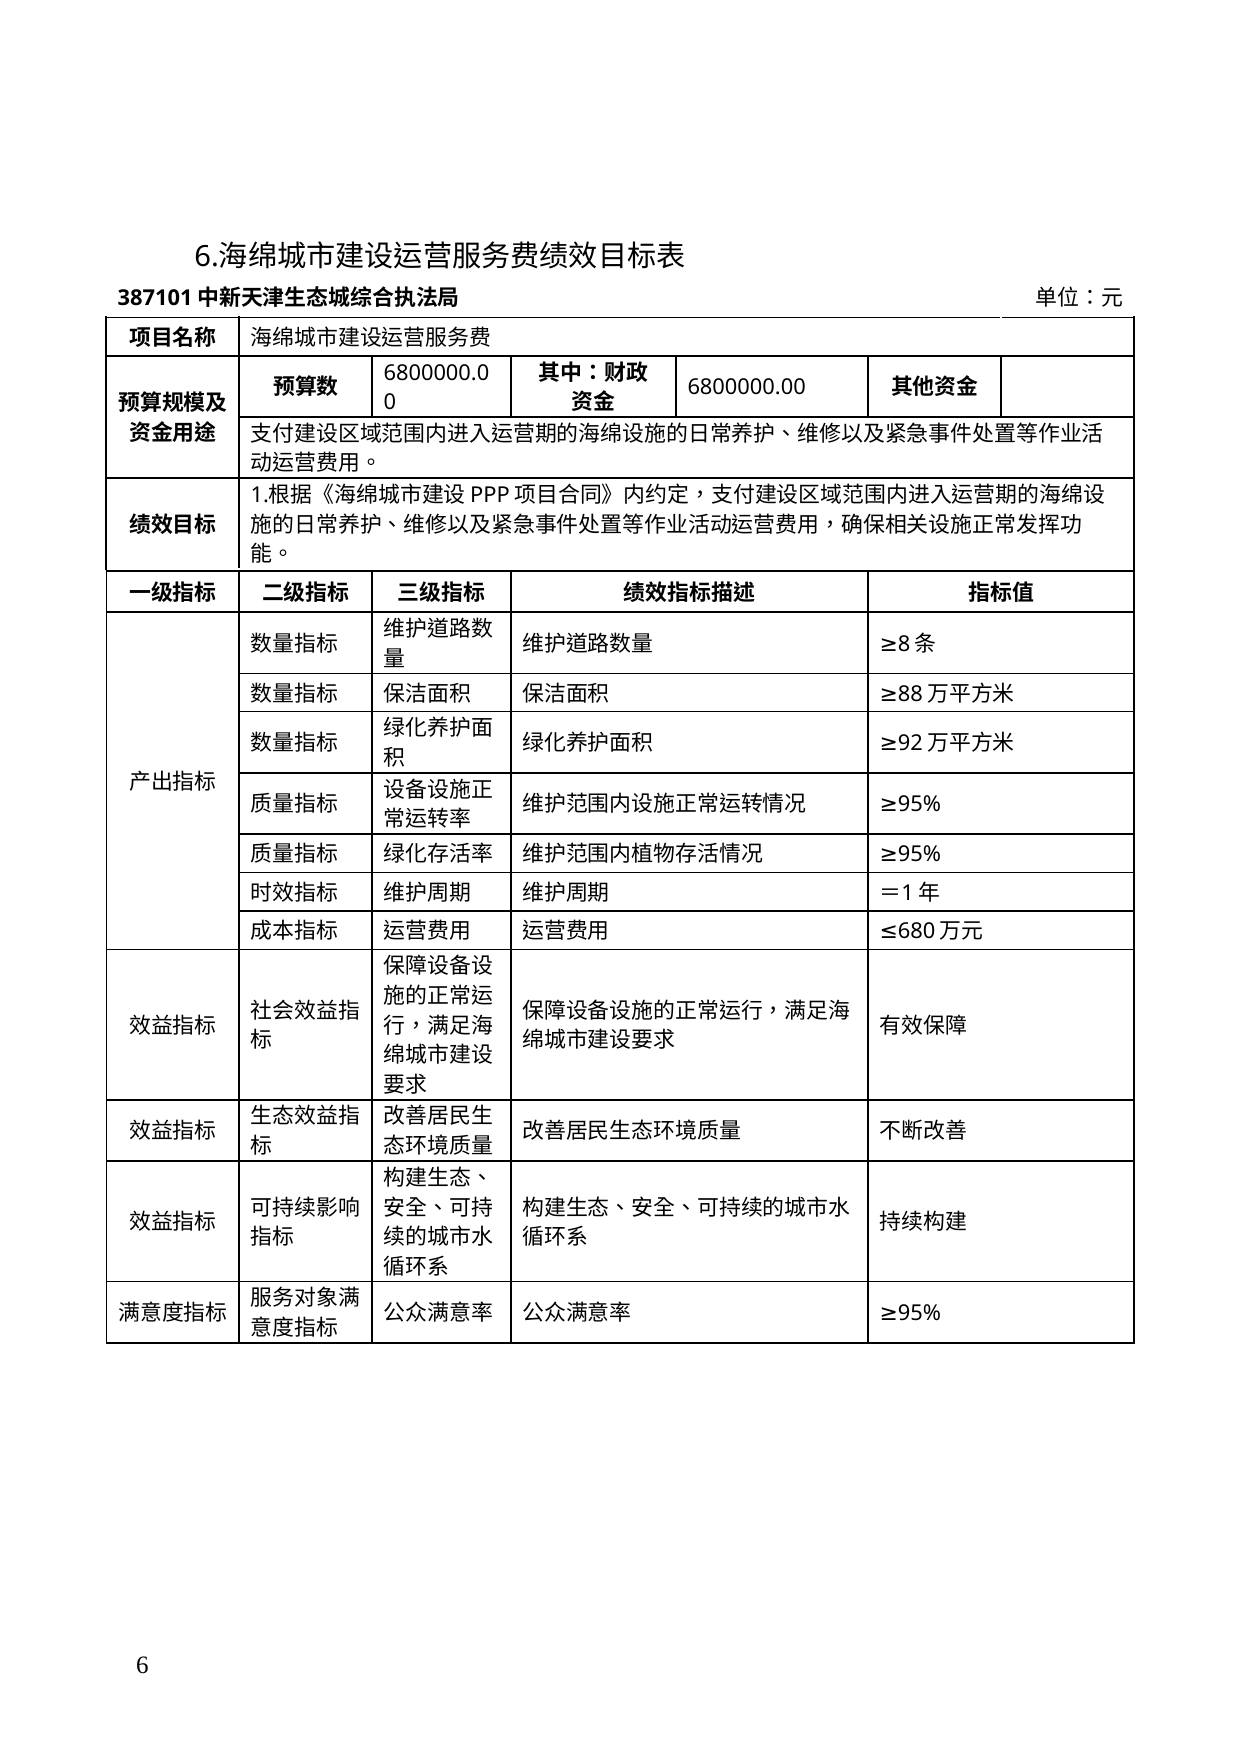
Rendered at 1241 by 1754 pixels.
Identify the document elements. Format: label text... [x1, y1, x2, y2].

table_cell 生态效益指标 [240, 1101, 371, 1160]
table_cell 保障设备设施的正常运行，满足海绵城市建设要求 [512, 950, 867, 1099]
table_header 387101中新天津生态城综合执法局 [107, 277, 1000, 316]
table_cell ＝1年 [869, 873, 1133, 910]
table_cell 绿化养护面积 [373, 712, 510, 772]
table_cell [1002, 357, 1133, 416]
table_cell ≥88万平方米 [869, 674, 1133, 711]
table_cell 成本指标 [240, 912, 371, 948]
table_cell 运营费用 [373, 912, 510, 948]
table_header 三级指标 [373, 572, 510, 611]
table_cell 持续构建 [869, 1162, 1133, 1281]
table_cell 有效保障 [869, 950, 1133, 1099]
table_cell 公众满意率 [512, 1282, 867, 1342]
table_cell 6800000.00 [373, 357, 510, 416]
table_cell ≥92万平方米 [869, 712, 1133, 772]
table_cell 维护周期 [373, 873, 510, 910]
table_cell 效益指标 [107, 1162, 238, 1281]
table_cell 预算数 [240, 357, 371, 416]
table_header 绩效指标描述 [512, 572, 867, 611]
table_cell 预算规模及资金用途 [107, 357, 238, 477]
table_cell 服务对象满意度指标 [240, 1282, 371, 1342]
table_cell 社会效益指标 [240, 950, 371, 1099]
table_cell ≤680万元 [869, 912, 1133, 948]
table_cell 维护范围内植物存活情况 [512, 835, 867, 872]
table_header 单位：元 [1002, 277, 1133, 316]
table_cell 绩效目标 [107, 479, 238, 568]
table_cell 维护范围内设施正常运转情况 [512, 774, 867, 833]
table_cell 绿化存活率 [373, 835, 510, 872]
table_cell 支付建设区域范围内进入运营期的海绵设施的日常养护、维修以及紧急事件处置等作业活动运营费用。 [240, 418, 1133, 477]
table_cell 1.根据《海绵城市建设PPP项目合同》内约定，支付建设区域范围内进入运营期的海绵设施的日常养护、维修以及紧急事件处置等作业活动运营费用，确保相关设施正常发挥功能。 [240, 479, 1133, 568]
table_cell 数量指标 [240, 613, 371, 672]
table_cell 维护道路数量 [373, 613, 510, 672]
table_cell 数量指标 [240, 712, 371, 772]
table_cell 满意度指标 [107, 1282, 238, 1342]
table_cell 保洁面积 [512, 674, 867, 711]
table_cell 不断改善 [869, 1101, 1133, 1160]
table_cell ≥95% [869, 1282, 1133, 1342]
table_cell 质量指标 [240, 774, 371, 833]
table_cell 改善居民生态环境质量 [512, 1101, 867, 1160]
table_cell ≥8条 [869, 613, 1133, 672]
text 6.海绵城市建设运营服务费绩效目标表 [136, 235, 1104, 275]
table_cell 绿化养护面积 [512, 712, 867, 772]
table_cell 公众满意率 [373, 1282, 510, 1342]
table_cell 海绵城市建设运营服务费 [240, 318, 1133, 355]
table_cell 数量指标 [240, 674, 371, 711]
table_cell 效益指标 [107, 1101, 238, 1160]
table_cell 维护周期 [512, 873, 867, 910]
table_cell 可持续影响指标 [240, 1162, 371, 1281]
table_cell ≥95% [869, 835, 1133, 872]
table_cell 6800000.00 [677, 357, 867, 416]
table_cell 保洁面积 [373, 674, 510, 711]
table_cell 时效指标 [240, 873, 371, 910]
table_cell 质量指标 [240, 835, 371, 872]
table_header 二级指标 [240, 572, 371, 611]
table_cell 改善居民生态环境质量 [373, 1101, 510, 1160]
table_cell 维护道路数量 [512, 613, 867, 672]
table_cell 其他资金 [869, 357, 1000, 416]
table_cell 项目名称 [107, 318, 238, 355]
table_cell 运营费用 [512, 912, 867, 948]
table_header 指标值 [869, 572, 1133, 611]
table_cell 构建生态、安全、可持续的城市水循环系 [512, 1162, 867, 1281]
table_cell 产出指标 [107, 613, 238, 948]
table_header 一级指标 [107, 572, 238, 611]
table_cell 效益指标 [107, 950, 238, 1099]
table_cell 构建生态、安全、可持续的城市水循环系 [373, 1162, 510, 1281]
table_cell ≥95% [869, 774, 1133, 833]
table_cell 设备设施正常运转率 [373, 774, 510, 833]
table_cell 其中：财政 资金 [512, 357, 675, 416]
table_cell 保障设备设施的正常运行，满足海绵城市建设要求 [373, 950, 510, 1099]
